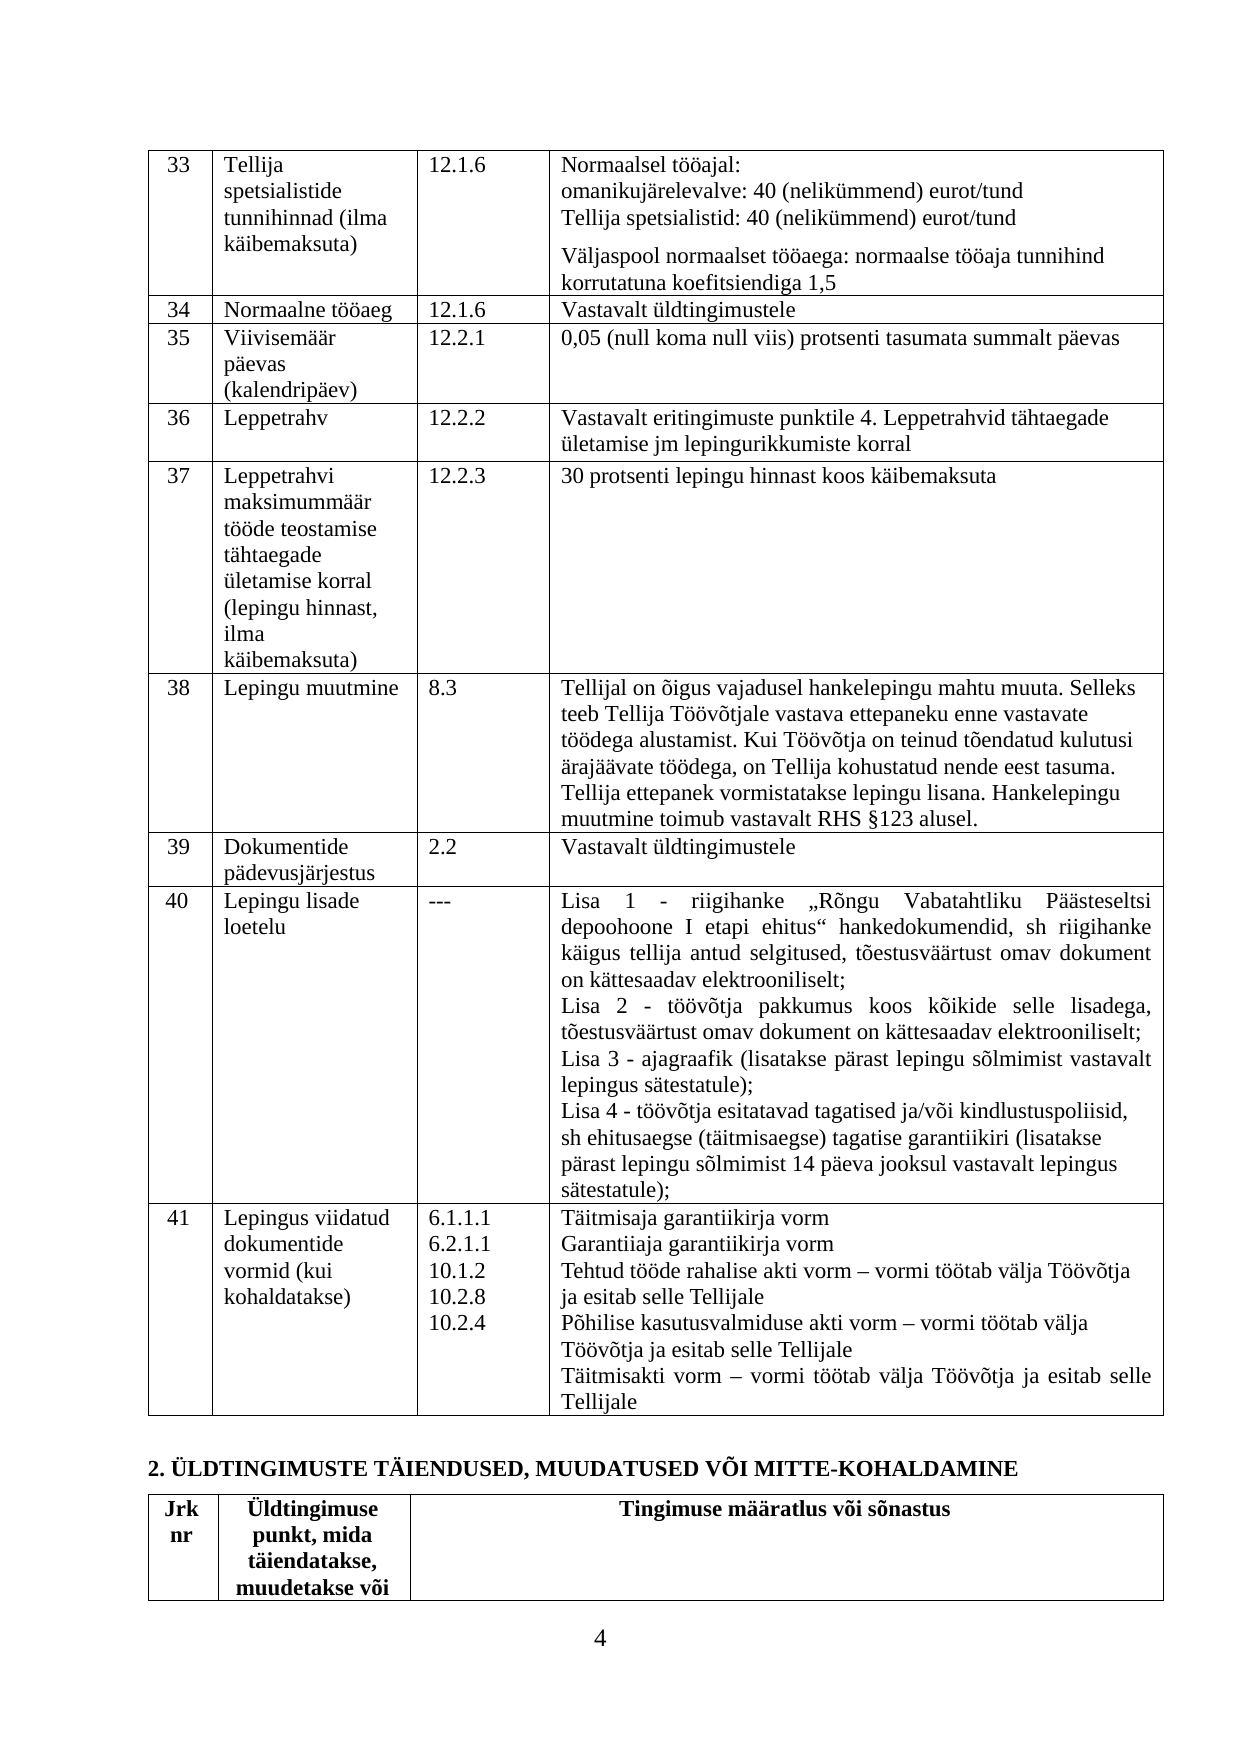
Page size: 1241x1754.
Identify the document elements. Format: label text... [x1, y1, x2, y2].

table_cell Täitmisaja garantiikirja vorm Garantiiaja garantiikirja vorm Tehtud tööde rahalise akti vorm – vormi töötab välja Töövõtja ja esitab selle Tellijale Põhilise kasutusvalmiduse akti vorm – vormi töötab välja Töövõtja ja esitab selle Tellijale Täitmisakti vorm – vormi töötab välja Töövõtja ja esitab selle Tellijale [550, 1204, 1163, 1415]
table_cell Vastavalt üldtingimustele [550, 296, 1163, 323]
subtitle 2. ÜLDTINGIMUSTE TÄIENDUSED, MUUDATUSED VÕI MITTE-KOHALDAMINE [148, 1455, 1053, 1481]
table_cell 12.2.3 [418, 462, 549, 673]
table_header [219, 1495, 410, 1600]
table_cell 12.2.2 [418, 404, 549, 461]
table_cell 12.2.1 [418, 324, 549, 403]
table_cell 12.1.6 [418, 151, 549, 295]
table_cell Lisa 1 - riigihanke „Rõngu Vabatahtliku Päästeseltsi depoohoone I etapi ehitus“ hankedokumendid, sh riigihanke käigus tellija antud selgitused, tõestusväärtust omav dokument on kättesaadav elektrooniliselt; Lisa 2 - töövõtja pakkumus koos kõikide selle lisadega, tõestusväärtust omav dokument on kättesaadav elektrooniliselt; Lisa 3 - ajagraafik (lisatakse pärast lepingu sõlmimist vastavalt lepingus sätestatule); Lisa 4 - töövõtja esitatavad tagatised ja/või kindlustuspoliisid, sh ehitusaegse (täitmisaegse) tagatise garantiikiri (lisatakse pärast lepingu sõlmimist 14 päeva jooksul vastavalt lepingus sätestatule); [550, 887, 1163, 1203]
table_cell 41 [149, 1204, 212, 1415]
table_cell Viivisemäär päevas (kalendripäev) [213, 324, 417, 403]
table_cell 36 [149, 404, 212, 461]
table_cell 33 [149, 151, 212, 295]
table_cell 8.3 [418, 674, 549, 832]
table_cell 30 protsenti lepingu hinnast koos käibemaksuta [550, 462, 1163, 673]
table_cell Dokumentide pädevusjärjestus [213, 833, 417, 886]
table_cell Lepingus viidatud dokumentide vormid (kui kohaldatakse) [213, 1204, 417, 1415]
table_cell 40 [149, 887, 212, 1203]
table_cell Lepingu lisade loetelu [213, 887, 417, 1203]
table_cell Tellijal on õigus vajadusel hankelepingu mahtu muuta. Selleks teeb Tellija Töövõtjale vastava ettepaneku enne vastavate töödega alustamist. Kui Töövõtja on teinud tõendatud kulutusi ärajäävate töödega, on Tellija kohustatud nende eest tasuma. Tellija ettepanek vormistatakse lepingu lisana. Hankelepingu muutmine toimub vastavalt RHS §123 alusel. [550, 674, 1163, 832]
table_cell 12.1.6 [418, 296, 549, 323]
table_cell 35 [149, 324, 212, 403]
table_cell --- [418, 887, 549, 1203]
table_cell 39 [149, 833, 212, 886]
table_cell 38 [149, 674, 212, 832]
table_cell Vastavalt eritingimuste punktile 4. Leppetrahvid tähtaegade ületamise jm lepingurikkumiste korral [550, 404, 1163, 461]
table_cell Vastavalt üldtingimustele [550, 833, 1163, 886]
table_header Jrk nr [149, 1495, 218, 1600]
table_cell Normaalsel tööajal: omanikujärelevalve: 40 (nelikümmend) eurot/tund Tellija spetsialistid: 40 (nelikümmend) eurot/tund Väljaspool normaalset tööaega: normaalse tööaja tunnihind korrutatuna koefitsiendiga 1,5 [550, 151, 1163, 295]
table_cell Tellija spetsialistide tunnihinnad (ilma käibemaksuta) [213, 151, 417, 295]
table_cell 34 [149, 296, 212, 323]
table_cell 0,05 (null koma null viis) protsenti tasumata summalt päevas [550, 324, 1163, 403]
table_cell 37 [149, 462, 212, 673]
table_cell 2.2 [418, 833, 549, 886]
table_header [411, 1495, 1163, 1600]
table_cell Lepingu muutmine [213, 674, 417, 832]
table_cell Leppetrahv [213, 404, 417, 461]
table_cell Leppetrahvi maksimummäär tööde teostamise tähtaegade ületamise korral (lepingu hinnast, ilma käibemaksuta) [213, 462, 417, 673]
table_cell Normaalne tööaeg [213, 296, 417, 323]
table_cell 6.1.1.1 6.2.1.1 10.1.2 10.2.8 10.2.4 [418, 1204, 549, 1415]
